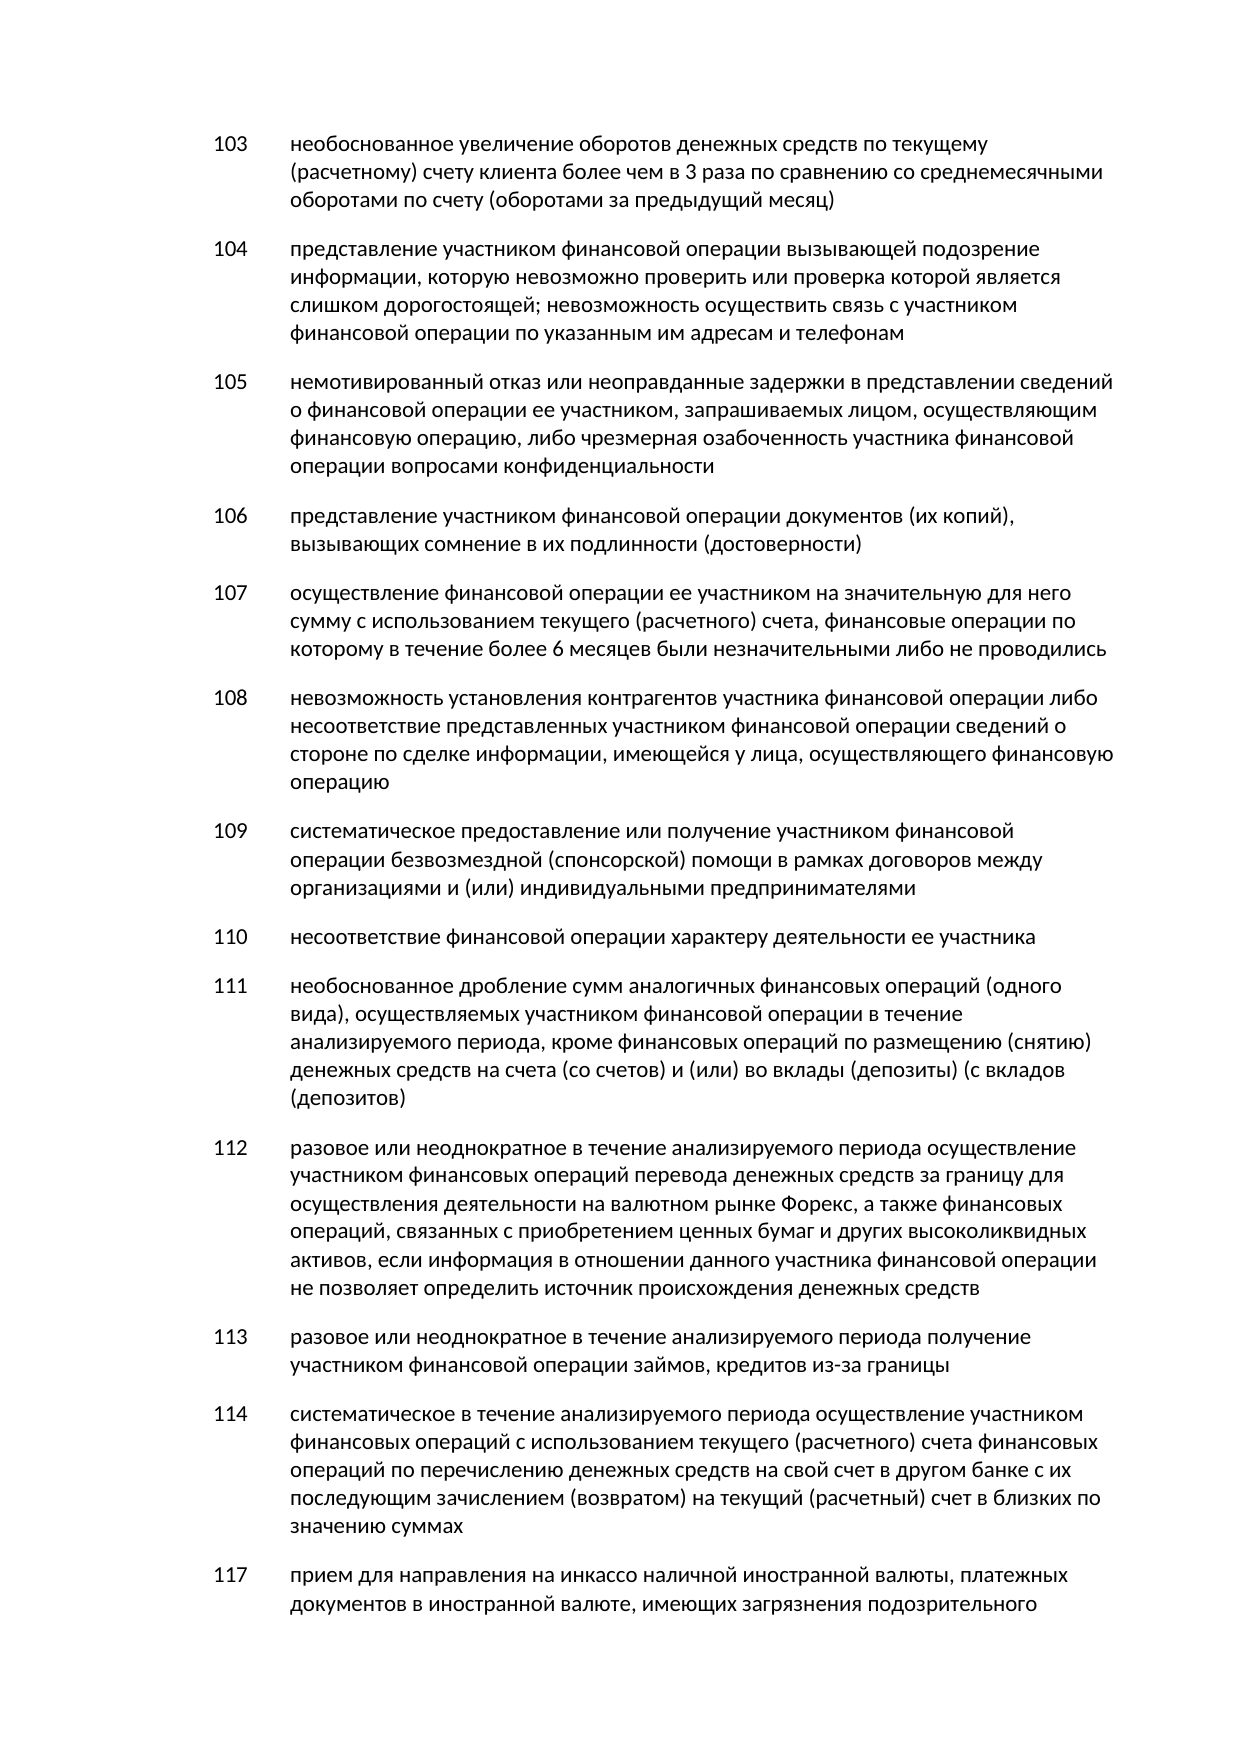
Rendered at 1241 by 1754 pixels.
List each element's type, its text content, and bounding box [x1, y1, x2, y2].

table_cell несоответствие финансовой операции характеру деятельности ее участника [284, 911, 1122, 961]
table_cell 113 [177, 1311, 283, 1389]
table_cell 114 [177, 1389, 283, 1550]
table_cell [284, 1550, 1122, 1627]
table_cell необоснованное дробление сумм аналогичных финансовых операций (одного вида), осуществляемых участником финансовой операции в течение анализируемого периода, кроме финансовых операций по размещению (снятию) денежных средств на счета (со счетов) и (или) во вклады (депозиты) (с вкладов (депозитов) [284, 961, 1122, 1122]
table_cell разовое или неоднократное в течение анализируемого периода получение участником финансовой операции займов, кредитов из-за границы [284, 1311, 1122, 1389]
table_cell невозможность установления контрагентов участника финансовой операции либо несоответствие представленных участником финансовой операции сведений о стороне по сделке информации, имеющейся у лица, осуществляющего финансовую операцию [284, 673, 1122, 806]
table_cell представление участником финансовой операции вызывающей подозрение информации, которую невозможно проверить или проверка которой является слишком дорогостоящей; невозможность осуществить связь с участником финансовой операции по указанным им адресам и телефонам [284, 224, 1122, 357]
table_cell 103 [177, 118, 283, 223]
table_cell 110 [177, 911, 283, 961]
table_cell систематическое предоставление или получение участником финансовой операции безвозмездной (спонсорской) помощи в рамках договоров между организациями и (или) индивидуальными предпринимателями [284, 806, 1122, 911]
table_cell 106 [177, 490, 283, 567]
table_cell 104 [177, 224, 283, 357]
table_cell немотивированный отказ или неоправданные задержки в представлении сведений о финансовой операции ее участником, запрашиваемых лицом, осуществляющим финансовую операцию, либо чрезмерная озабоченность участника финансовой операции вопросами конфиденциальности [284, 357, 1122, 490]
table_cell 107 [177, 568, 283, 673]
table_cell систематическое в течение анализируемого периода осуществление участником финансовых операций с использованием текущего (расчетного) счета финансовых операций по перечислению денежных средств на свой счет в другом банке с их последующим зачислением (возвратом) на текущий (расчетный) счет в близких по значению суммах [284, 1389, 1122, 1550]
table_cell 117 [177, 1550, 283, 1627]
table_cell 108 [177, 673, 283, 806]
table_cell 105 [177, 357, 283, 490]
table_cell разовое или неоднократное в течение анализируемого периода осуществление участником финансовых операций перевода денежных средств за границу для осуществления деятельности на валютном рынке Форекс, а также финансовых операций, связанных с приобретением ценных бумаг и других высоколиквидных активов, если информация в отношении данного участника финансовой операции не позволяет определить источник происхождения денежных средств [284, 1122, 1122, 1311]
table_cell 112 [177, 1122, 283, 1311]
table_cell 111 [177, 961, 283, 1122]
table_cell представление участником финансовой операции документов (их копий), вызывающих сомнение в их подлинности (достоверности) [284, 490, 1122, 567]
table_cell необоснованное увеличение оборотов денежных средств по текущему (расчетному) счету клиента более чем в 3 раза по сравнению со среднемесячными оборотами по счету (оборотами за предыдущий месяц) [284, 118, 1122, 223]
table_cell осуществление финансовой операции ее участником на значительную для него сумму с использованием текущего (расчетного) счета, финансовые операции по которому в течение более 6 месяцев были незначительными либо не проводились [284, 568, 1122, 673]
table_cell 109 [177, 806, 283, 911]
